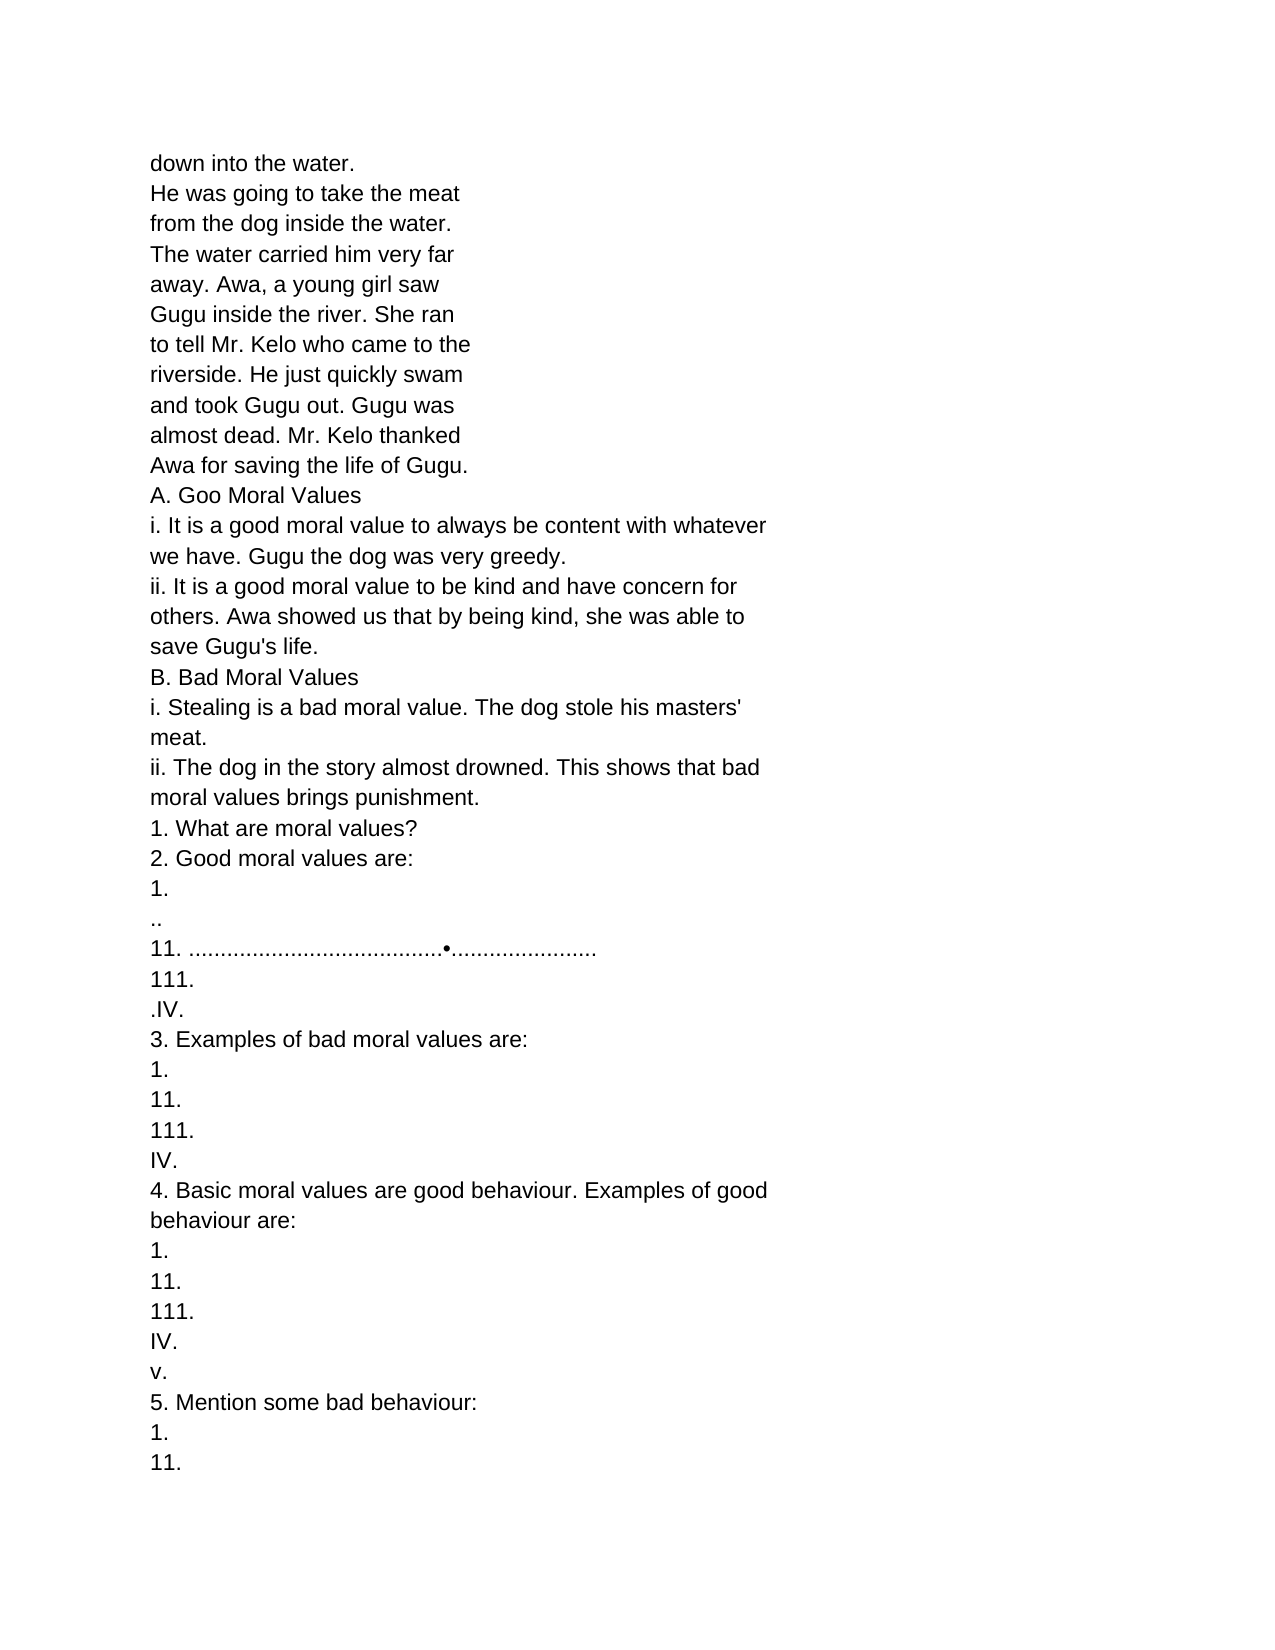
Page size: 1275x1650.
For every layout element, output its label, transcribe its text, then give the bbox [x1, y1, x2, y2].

text 111. [150, 1298, 1125, 1324]
text 3. Examples of bad moral values are: [150, 1026, 1125, 1052]
text 11. [150, 1268, 1125, 1294]
text 4. Basic moral values are good behaviour. Examples of good [150, 1177, 1125, 1203]
text others. Awa showed us that by being kind, she was able to [150, 603, 1125, 629]
text almost dead. Mr. Kelo thanked [150, 422, 1125, 448]
text and took Gugu out. Gugu was [150, 392, 1125, 418]
text save Gugu's life. [150, 633, 1125, 660]
text away. Awa, a young girl saw [150, 271, 1125, 297]
text Gugu inside the river. She ran [150, 301, 1125, 327]
text i. It is a good moral value to always be content with whatever [150, 512, 1125, 539]
text .. [150, 905, 1125, 932]
text ii. The dog in the story almost drowned. This shows that bad [150, 754, 1125, 781]
text v. [150, 1358, 1125, 1385]
text 1. [150, 875, 1125, 901]
text from the dog inside the water. [150, 210, 1125, 237]
text B. Bad Moral Values [150, 663, 1125, 690]
text behaviour are: [150, 1207, 1125, 1234]
text IV. [150, 1328, 1125, 1354]
text riverside. He just quickly swam [150, 361, 1125, 388]
text 11. [150, 1086, 1125, 1113]
text IV. [150, 1147, 1125, 1173]
text 1. [150, 1056, 1125, 1083]
text we have. Gugu the dog was very greedy. [150, 543, 1125, 569]
text i. Stealing is a bad moral value. The dog stole his masters' [150, 694, 1125, 720]
text ii. It is a good moral value to be kind and have concern for [150, 573, 1125, 599]
text down into the water. [150, 150, 1125, 176]
text The water carried him very far [150, 241, 1125, 267]
text 11. ........................................•....................... [150, 935, 1125, 962]
text to tell Mr. Kelo who came to the [150, 331, 1125, 358]
text 1. What are moral values? [150, 814, 1125, 841]
text 1. [150, 1237, 1125, 1264]
text 1. [150, 1419, 1125, 1445]
text He was going to take the meat [150, 180, 1125, 207]
text 11. [150, 1449, 1125, 1475]
text 111. [150, 966, 1125, 992]
text 111. [150, 1117, 1125, 1143]
text .IV. [150, 996, 1125, 1022]
text A. Goo Moral Values [150, 482, 1125, 509]
text 5. Mention some bad behaviour: [150, 1388, 1125, 1415]
text Awa for saving the life of Gugu. [150, 452, 1125, 478]
text 2. Good moral values are: [150, 845, 1125, 871]
text meat. [150, 724, 1125, 750]
text moral values brings punishment. [150, 784, 1125, 811]
